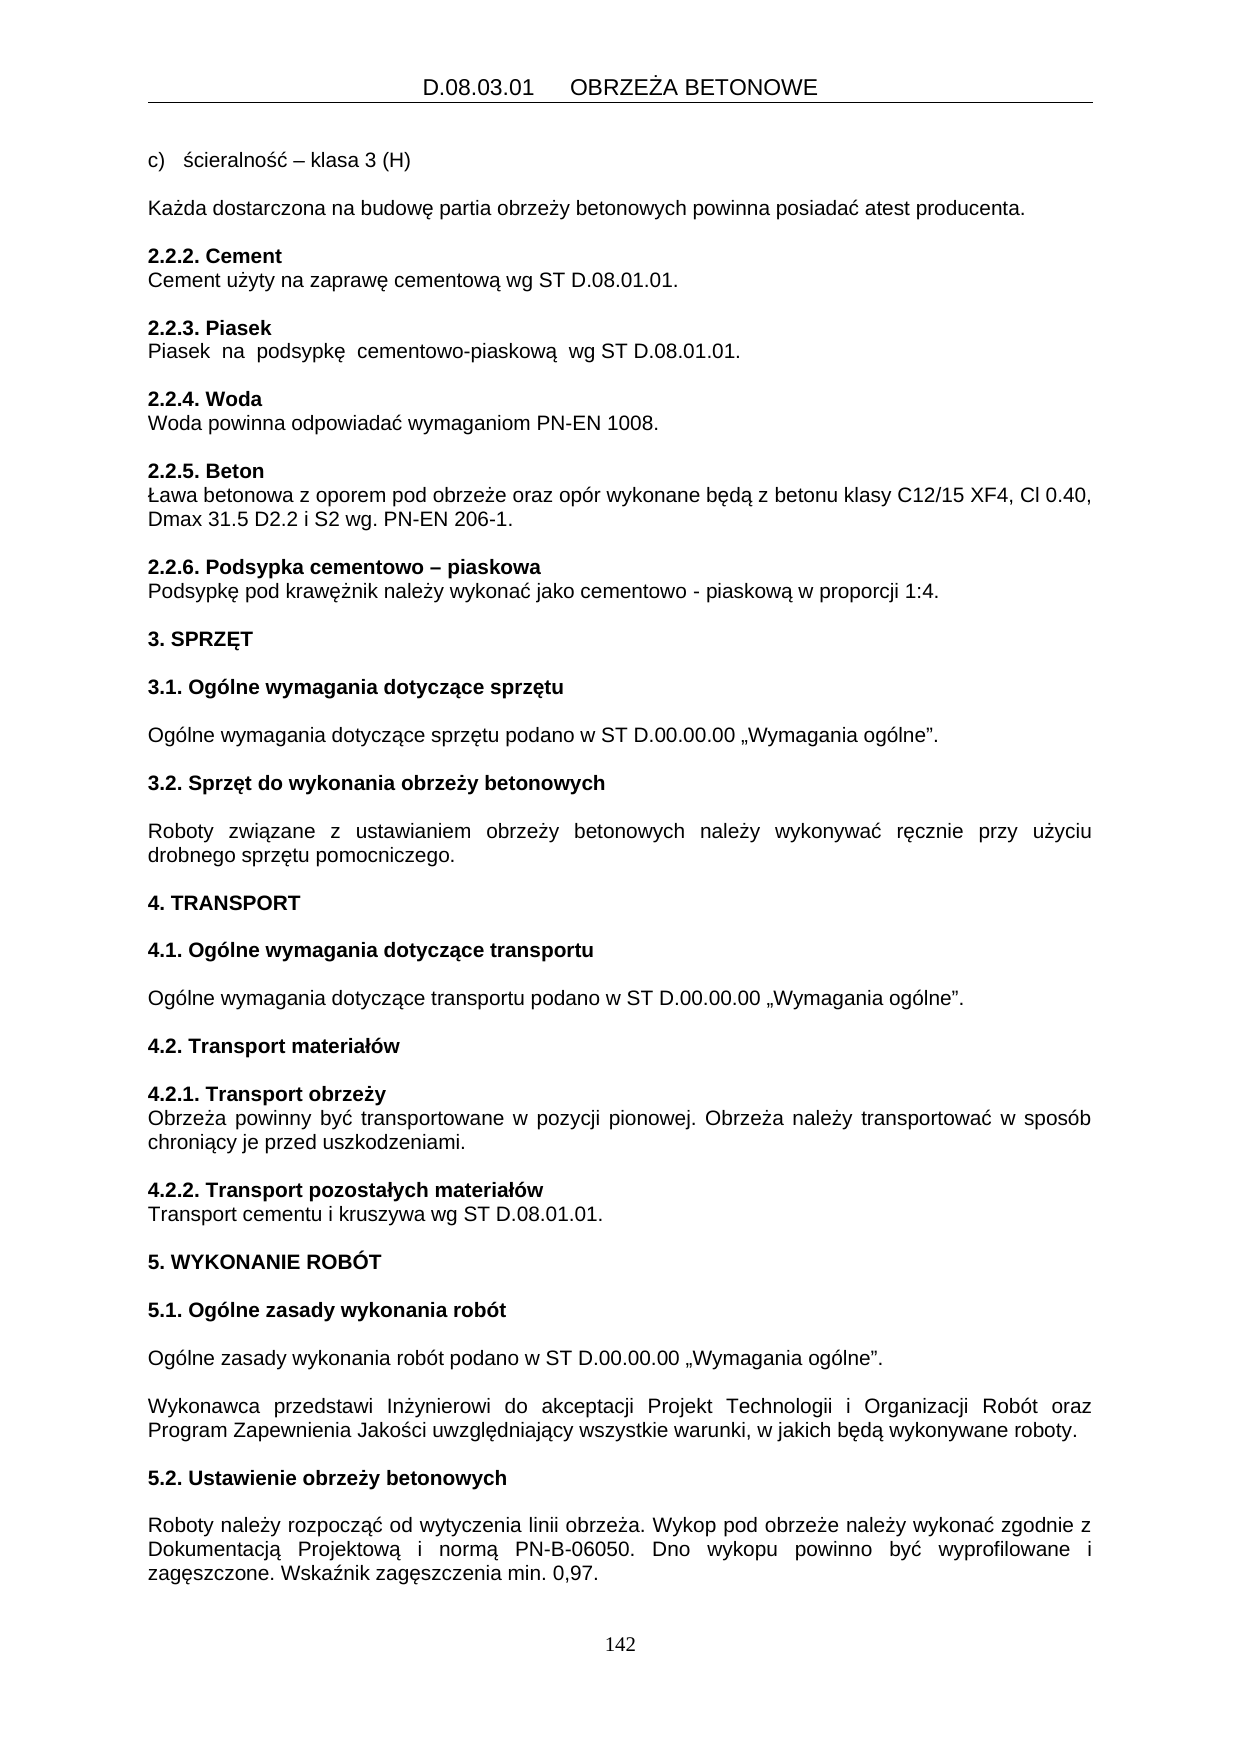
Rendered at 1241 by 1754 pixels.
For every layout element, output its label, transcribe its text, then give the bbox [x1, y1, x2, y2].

text Ogólne zasady wykonania robót podano w ST D.00.00.00 „Wymagania ogólne”. [148, 1346, 1093, 1369]
text Każda dostarczona na budowę partia obrzeży betonowych powinna posiadać atest producenta. [148, 196, 1093, 219]
text 4.2. Transport materiałów [148, 1034, 1093, 1058]
text Cement użyty na zaprawę cementową wg ST D.08.01.01. [148, 267, 1093, 291]
text Piasek na podsypkę cementowo-piaskową wg ST D.08.01.01. [148, 339, 1093, 363]
text 3.1. Ogólne wymagania dotyczące sprzętu [148, 675, 1093, 699]
text Obrzeża powinny być transportowane w pozycji pionowej. Obrzeża należy transportować w sposób chroniący je przed uszkodzeniami. [148, 1106, 1093, 1154]
text Ogólne wymagania dotyczące sprzętu podano w ST D.00.00.00 „Wymagania ogólne”. [148, 723, 1093, 747]
text 3.2. Sprzęt do wykonania obrzeży betonowych [148, 771, 1093, 794]
text 5.2. Ustawienie obrzeży betonowych [148, 1465, 1093, 1489]
text 5. Wykonanie robót [148, 1250, 1093, 1274]
text Transport cementu i kruszywa wg ST D.08.01.01. [148, 1202, 1093, 1226]
text Podsypkę pod krawężnik należy wykonać jako cementowo - piaskową w proporcji 1:4. [148, 579, 1093, 603]
text 2.2.6. Podsypka cementowo – piaskowa [148, 555, 1093, 579]
text 2.2.3. Piasek [148, 315, 1093, 339]
text Woda powinna odpowiadać wymaganiom PN-EN 1008. [148, 411, 1093, 435]
text Ogólne wymagania dotyczące transportu podano w ST D.00.00.00 „Wymagania ogólne”. [148, 986, 1093, 1010]
text Roboty związane z ustawianiem obrzeży betonowych należy wykonywać ręcznie przy użyciu drobnego sprzętu pomocniczego. [148, 818, 1093, 866]
text 4.2.2. Transport pozostałych materiałów [148, 1178, 1093, 1202]
text 3. Sprzęt [148, 627, 1093, 651]
list ścieralność – klasa 3 (H) [148, 148, 1093, 172]
text 5.1. Ogólne zasady wykonania robót [148, 1298, 1093, 1322]
text 2.2.2. Cement [148, 243, 1093, 267]
text 4.1. Ogólne wymagania dotyczące transportu [148, 938, 1093, 962]
text 4.2.1. Transport obrzeży [148, 1082, 1093, 1106]
text 4. Transport [148, 890, 1093, 914]
text Roboty należy rozpocząć od wytyczenia linii obrzeża. Wykop pod obrzeże należy wykonać zgodnie z Dokumentacją Projektową i normą PN-B-06050. Dno wykopu powinno być wyprofilowane i zagęszczone. Wskaźnik zagęszczenia min. 0,97. [148, 1513, 1093, 1585]
text 2.2.4. Woda [148, 387, 1093, 411]
text Wykonawca przedstawi Inżynierowi do akceptacji Projekt Technologii i Organizacji Robót oraz Program Zapewnienia Jakości uwzględniający wszystkie warunki, w jakich będą wykonywane roboty. [148, 1393, 1093, 1441]
text 2.2.5. Beton [148, 459, 1093, 483]
text Ława betonowa z oporem pod obrzeże oraz opór wykonane będą z betonu klasy C12/15 XF4, Cl 0.40, Dmax 31.5 D2.2 i S2 wg. PN-EN 206-1. [148, 483, 1093, 531]
